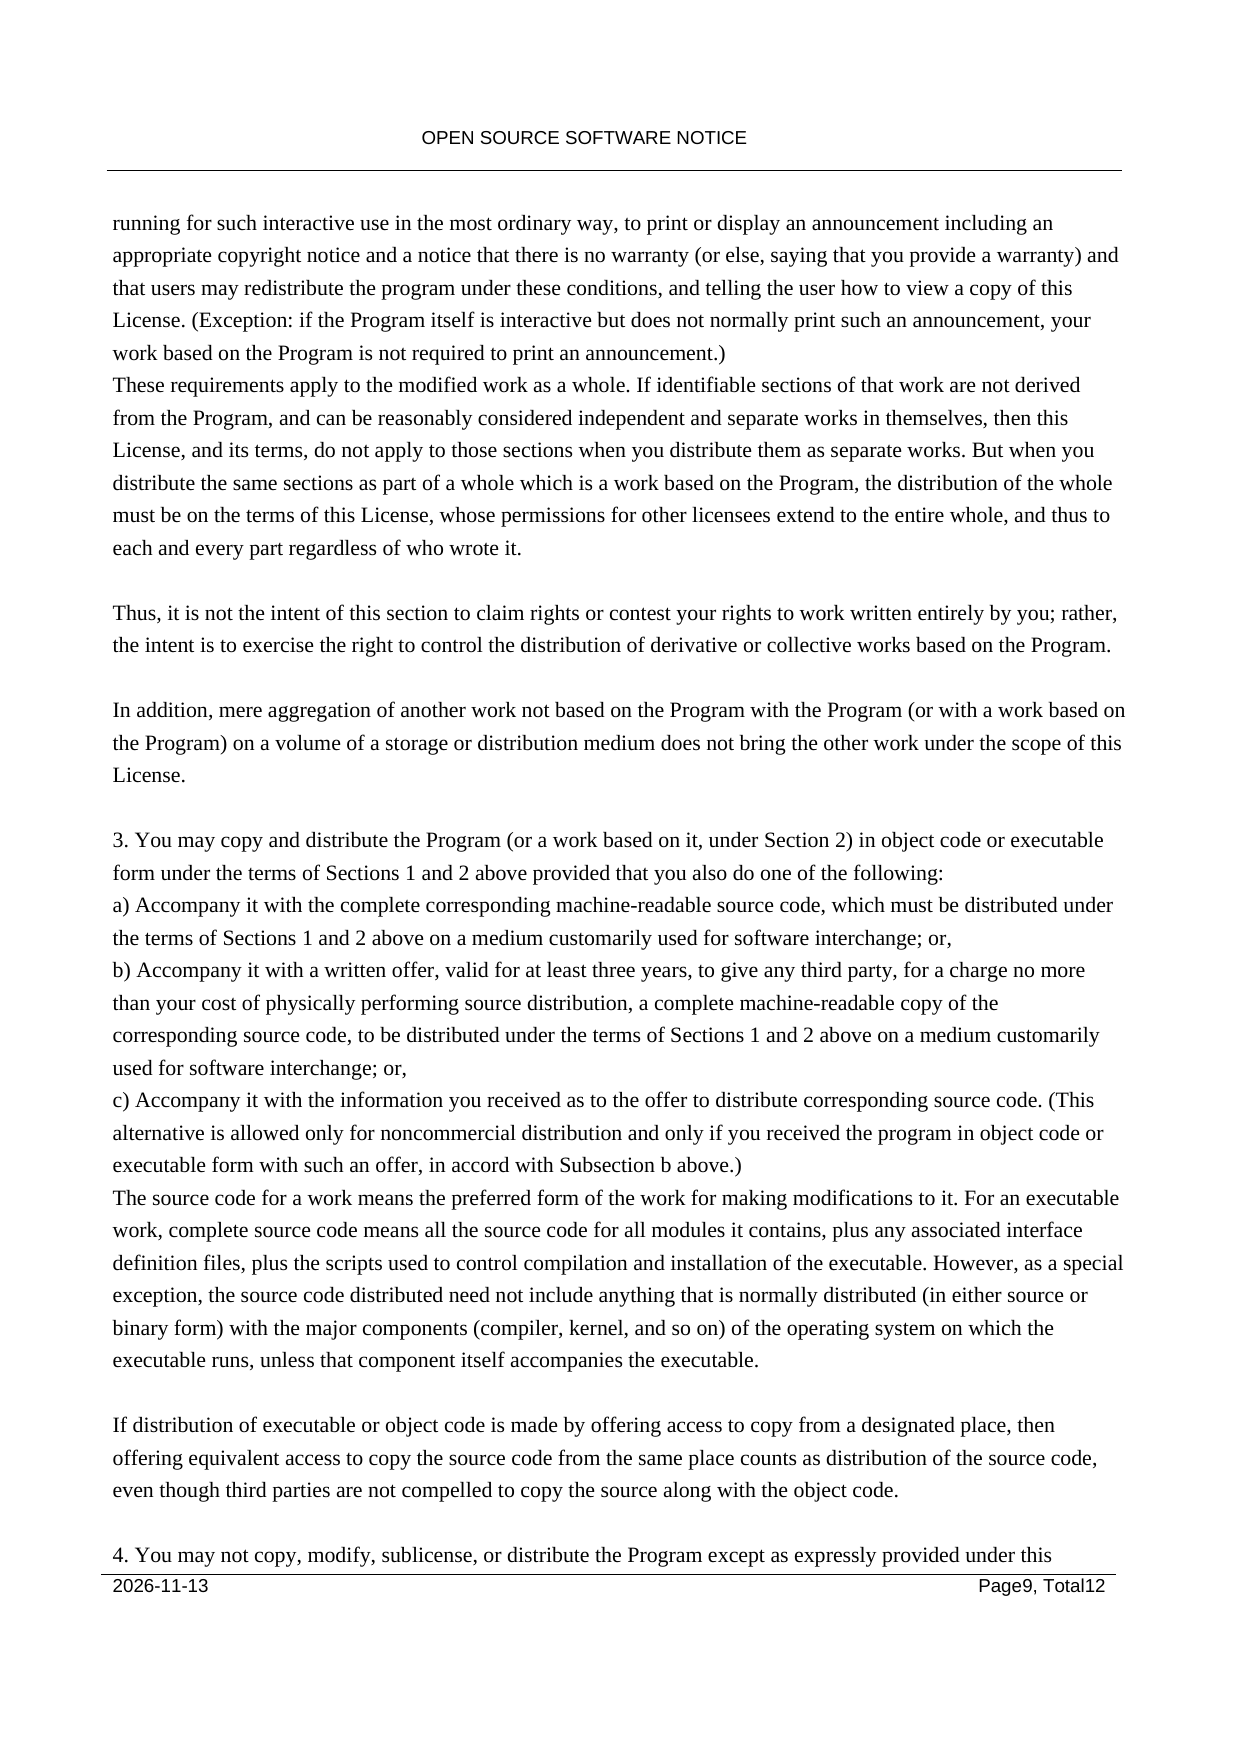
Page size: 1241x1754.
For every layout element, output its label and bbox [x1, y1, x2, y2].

text [112, 206, 1128, 1571]
